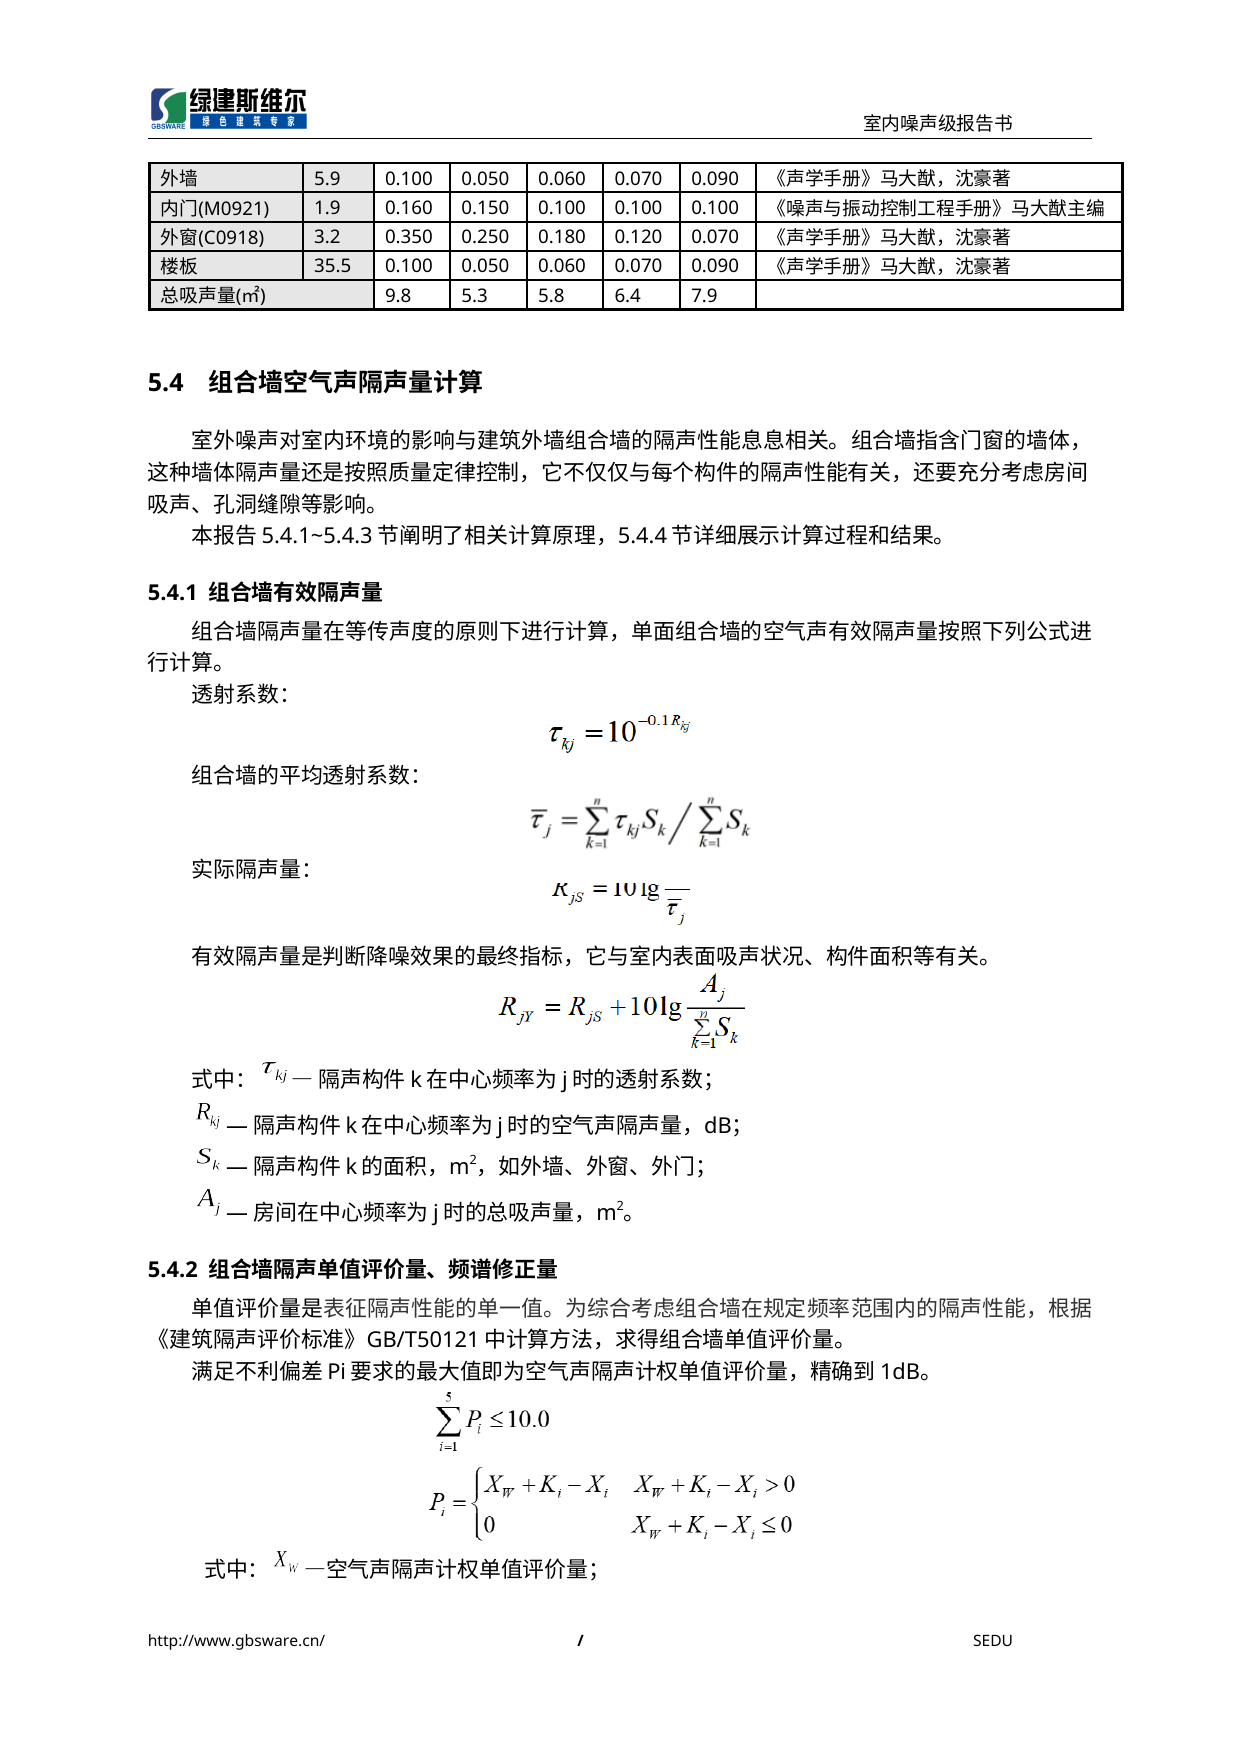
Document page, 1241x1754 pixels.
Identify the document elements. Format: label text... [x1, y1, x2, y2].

table_cell 5.3 [451, 281, 526, 308]
table_cell 35.5 [304, 252, 373, 279]
table_cell 0.350 [375, 223, 449, 250]
table_cell 0.070 [681, 223, 755, 250]
table_cell 9.8 [375, 281, 449, 308]
table_cell 7.9 [681, 281, 755, 308]
table_cell 0.100 [528, 193, 602, 221]
text 透射系数： [148, 677, 1092, 709]
table_cell 0.100 [375, 252, 449, 279]
table_cell 0.160 [375, 193, 449, 221]
table_cell 0.090 [681, 164, 755, 191]
subtitle 组合墙隔声单值评价量、频谱修正量 [148, 1252, 1092, 1284]
table_cell 6.4 [604, 281, 679, 308]
text 室外噪声对室内环境的影响与建筑外墙组合墙的隔声性能息息相关。组合墙指含门窗的墙体，这种墙体隔声量还是按照质量定律控制，它不仅仅与每个构件的隔声性能有关，还要充分考虑房间吸声、孔洞缝隙等影响。 [148, 423, 1092, 518]
text 有效隔声量是判断降噪效果的最终指标，它与室内表面吸声状况、构件面积等有关。 [148, 939, 1092, 971]
table_cell 5.8 [528, 281, 602, 308]
table_cell 总吸声量(㎡) [151, 281, 373, 308]
picture [421, 1385, 800, 1543]
subtitle 组合墙空气声隔声量计算 [148, 362, 1092, 398]
text 本报告5.4.1~5.4.3节阐明了相关计算原理，5.4.4节详细展示计算过程和结果。 [148, 518, 1092, 550]
table_cell 0.050 [451, 164, 526, 191]
table_cell [757, 281, 1121, 308]
picture [519, 789, 765, 853]
table_cell 0.060 [528, 164, 602, 191]
text 实际隔声量： [148, 852, 1092, 884]
text — 隔声构件k的面积，m2，如外墙、外窗、外门； [148, 1140, 1092, 1181]
text 式中：—空气声隔声计权单值评价量； [204, 1543, 1092, 1584]
table_cell 外窗(C0918) [151, 223, 302, 250]
table_cell 0.070 [604, 164, 679, 191]
text 式中：— 隔声构件k在中心频率为j时的透射系数； [148, 1048, 1092, 1094]
table_cell 《声学手册》马大猷，沈豪著 [757, 252, 1121, 279]
table_cell 内门(M0921) [151, 193, 302, 221]
table_cell 0.060 [528, 252, 602, 279]
text 组合墙的平均透射系数： [148, 758, 1092, 789]
table_cell 0.120 [604, 223, 679, 250]
picture [546, 883, 694, 928]
table_cell 《声学手册》马大猷，沈豪著 [757, 223, 1121, 250]
text — 隔声构件k在中心频率为j时的空气声隔声量，dB； [148, 1094, 1092, 1140]
text 组合墙隔声量在等传声度的原则下进行计算，单面组合墙的空气声有效隔声量按照下列公式进行计算。 [148, 614, 1092, 677]
table_cell 0.070 [604, 252, 679, 279]
picture [546, 708, 694, 758]
text 满足不利偏差Pi要求的最大值即为空气声隔声计权单值评价量，精确到1dB。 [148, 1354, 1092, 1386]
table_cell 0.180 [528, 223, 602, 250]
table_cell 1.9 [304, 193, 373, 221]
table_cell 0.100 [604, 193, 679, 221]
table_cell 0.090 [681, 252, 755, 279]
table_cell 《声学手册》马大猷，沈豪著 [757, 164, 1121, 191]
table_cell 外墙 [151, 164, 302, 191]
table_cell 0.150 [451, 193, 526, 221]
table_cell 0.100 [375, 164, 449, 191]
table_cell 3.2 [304, 223, 373, 250]
table_cell 5.9 [304, 164, 373, 191]
table_cell 0.250 [451, 223, 526, 250]
table_cell 0.050 [451, 252, 526, 279]
table_cell 楼板 [151, 252, 302, 279]
text 单值评价量是表征隔声性能的单一值。为综合考虑组合墙在规定频率范围内的隔声性能，根据《建筑隔声评价标准》GB/T50121中计算方法，求得组合墙单值评价量。 [148, 1291, 1092, 1354]
table_cell 0.100 [681, 193, 755, 221]
text — 房间在中心频率为j时的总吸声量，m2。 [148, 1181, 1092, 1227]
picture [494, 970, 746, 1049]
table_cell 《噪声与振动控制工程手册》马大猷主编 [757, 193, 1121, 221]
subtitle 组合墙有效隔声量 [148, 575, 1092, 607]
picture [147, 88, 308, 130]
